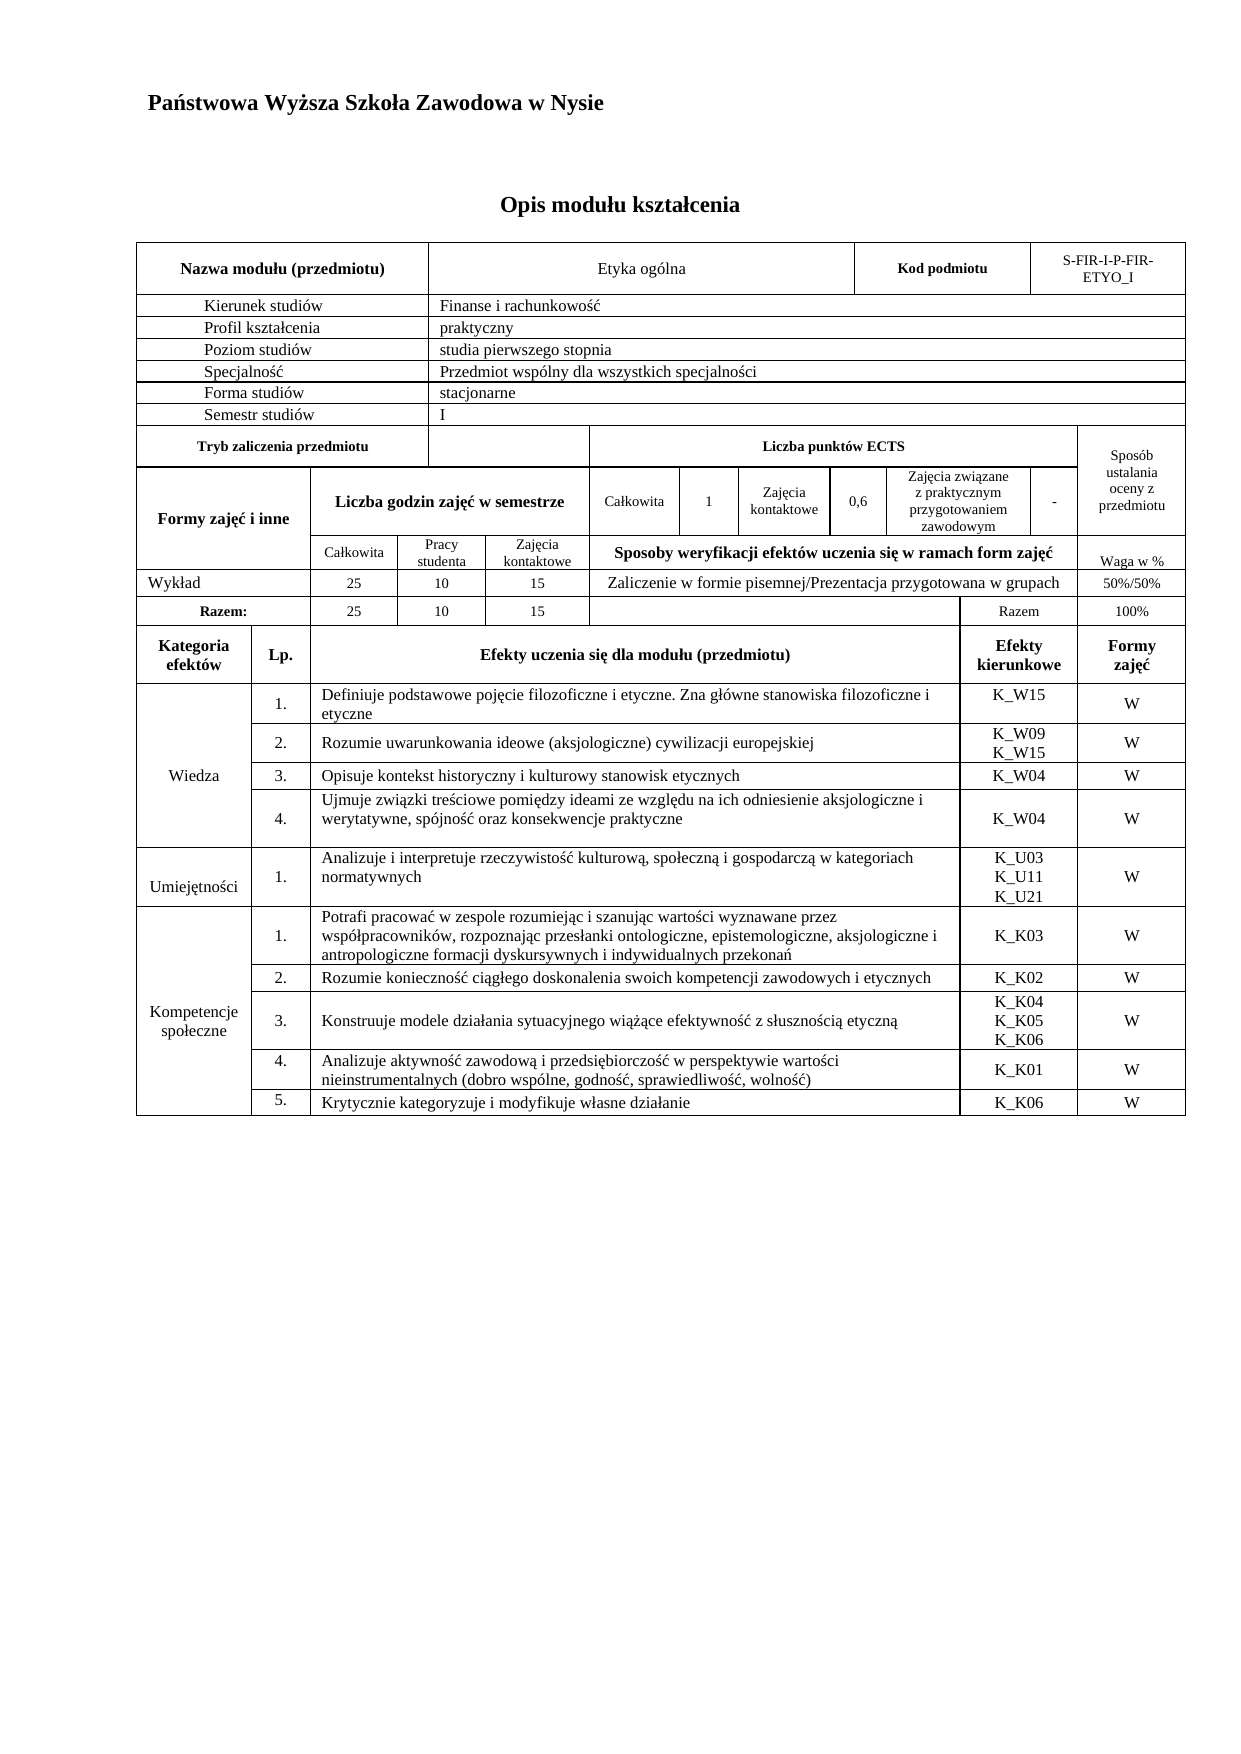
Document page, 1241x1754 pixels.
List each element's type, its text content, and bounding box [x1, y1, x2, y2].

table_cell 15 [486, 570, 589, 596]
table_cell Zajęcia kontaktowe [486, 536, 589, 569]
table_cell K_K01 [961, 1050, 1077, 1089]
table_cell Analizuje aktywność zawodową i przedsiębiorczość w perspektywie wartości nieinstrumentalnych (dobro wspólne, godność, sprawiedliwość, wolność) [311, 1050, 959, 1089]
table_cell Sposób ustalania oceny z przedmiotu [1078, 426, 1185, 534]
table_header Kod podmiotu [855, 243, 1030, 294]
table_cell Kierunek studiów [137, 295, 428, 316]
table_cell 1. [252, 684, 310, 723]
table_cell Wykład [137, 570, 310, 596]
table_cell Pracy studenta [398, 536, 485, 569]
table_cell K_K03 [961, 907, 1077, 964]
table_header S-FIR-I-P-FIR-ETYO_I [1031, 243, 1185, 294]
table_cell W [1078, 684, 1185, 723]
table_cell W [1078, 790, 1185, 847]
table_cell Razem: [137, 597, 310, 625]
table_cell Rozumie konieczność ciągłego doskonalenia swoich kompetencji zawodowych i etycznych [311, 965, 959, 991]
table_cell Specjalność [137, 361, 428, 381]
table_cell W [1078, 1050, 1185, 1089]
table_cell Zajęcia kontaktowe [739, 468, 829, 534]
table_cell K_K04 K_K05 K_K06 [961, 992, 1077, 1049]
table_cell Liczba punktów ECTS [590, 426, 1077, 466]
table_cell Semestr studiów [137, 404, 428, 425]
table_cell 100% [1078, 597, 1185, 625]
table_cell Zajęcia związane z praktycznym przygotowaniem zawodowym [887, 468, 1030, 534]
table_cell Zaliczenie w formie pisemnej/Prezentacja przygotowana w grupach [590, 570, 1077, 596]
table_cell Kategoria efektów [137, 626, 251, 683]
table_cell 3. [252, 992, 310, 1049]
table_cell K_U03 K_U11 K_U21 [961, 848, 1077, 906]
table_cell K_W15 [961, 684, 1077, 723]
table_cell Przedmiot wspólny dla wszystkich specjalności [429, 361, 1185, 381]
table_header Nazwa modułu (przedmiotu) [137, 243, 428, 294]
table_cell K_W04 [961, 790, 1077, 847]
table_cell Definiuje podstawowe pojęcie filozoficzne i etyczne. Zna główne stanowiska filozoficzne i etyczne [311, 684, 959, 723]
table_cell 2. [252, 965, 310, 991]
table_cell 4. [252, 790, 310, 847]
table_cell Analizuje i interpretuje rzeczywistość kulturową, społeczną i gospodarczą w kategoriach normatywnych [311, 848, 959, 906]
table_cell W [1078, 1090, 1185, 1115]
table_cell W [1078, 763, 1185, 788]
table_cell 1 [680, 468, 738, 534]
table_cell [429, 426, 589, 466]
table_cell Potrafi pracować w zespole rozumiejąc i szanując wartości wyznawane przez współpracowników, rozpoznając przesłanki ontologiczne, epistemologiczne, aksjologiczne i antropologiczne formacji dyskursywnych i indywidualnych przekonań [311, 907, 959, 964]
table_cell Kompetencje społeczne [137, 907, 251, 1115]
table_cell Całkowita [311, 536, 397, 569]
table_cell 3. [252, 763, 310, 788]
table_cell Efekty uczenia się dla modułu (przedmiotu) [311, 626, 959, 683]
table_cell Umiejętności [137, 848, 251, 906]
table_cell W [1078, 965, 1185, 991]
table_cell Wiedza [137, 684, 251, 847]
table_cell Tryb zaliczenia przedmiotu [137, 426, 428, 466]
table_cell Razem [961, 597, 1077, 625]
table_cell 25 [311, 597, 397, 625]
table_cell praktyczny [429, 317, 1185, 338]
table_cell Efekty kierunkowe [961, 626, 1077, 683]
table_cell Rozumie uwarunkowania ideowe (aksjologiczne) cywilizacji europejskiej [311, 724, 959, 762]
table_cell Profil kształcenia [137, 317, 428, 338]
table_cell Poziom studiów [137, 339, 428, 359]
table_cell Formy zajęć [1078, 626, 1185, 683]
table_cell K_W04 [961, 763, 1077, 788]
table_cell Ujmuje związki treściowe pomiędzy ideami ze względu na ich odniesienie aksjologiczne i werytatywne, spójność oraz konsekwencje praktyczne [311, 790, 959, 847]
table_cell W [1078, 724, 1185, 762]
table_cell Formy zajęć i inne [137, 468, 310, 569]
table_cell Finanse i rachunkowość [429, 295, 1185, 316]
table_cell 2. [252, 724, 310, 762]
table_cell 50%/50% [1078, 570, 1185, 596]
table_cell 15 [486, 597, 589, 625]
table_header Etyka ogólna [429, 243, 854, 294]
table_cell Sposoby weryfikacji efektów uczenia się w ramach form zajęć [590, 536, 1077, 569]
table_cell 4. [252, 1050, 310, 1089]
table_cell W [1078, 992, 1185, 1049]
table_cell W [1078, 848, 1185, 906]
table_cell studia pierwszego stopnia [429, 339, 1185, 359]
table_cell K_W09 K_W15 [961, 724, 1077, 762]
table_cell Waga w % [1078, 536, 1185, 569]
table_cell 10 [398, 570, 485, 596]
table_cell 5. [252, 1090, 310, 1115]
table_cell Konstruuje modele działania sytuacyjnego wiążące efektywność z słusznością etyczną [311, 992, 959, 1049]
table_cell K_K02 [961, 965, 1077, 991]
table_cell 0,6 [831, 468, 886, 534]
table_cell - [1031, 468, 1077, 534]
table_cell 10 [398, 597, 485, 625]
table_cell Forma studiów [137, 383, 428, 403]
table_cell 1. [252, 907, 310, 964]
table_cell Całkowita [590, 468, 679, 534]
table_cell Krytycznie kategoryzuje i modyfikuje własne działanie [311, 1090, 959, 1115]
table_cell 25 [311, 570, 397, 596]
text Opis modułu kształcenia [148, 191, 1092, 217]
table_cell Opisuje kontekst historyczny i kulturowy stanowisk etycznych [311, 763, 959, 788]
table_cell Liczba godzin zajęć w semestrze [311, 468, 589, 534]
table_cell stacjonarne [429, 383, 1185, 403]
table_cell K_K06 [961, 1090, 1077, 1115]
table_cell [590, 597, 959, 625]
table_cell 1. [252, 848, 310, 906]
text Państwowa Wyższa Szkoła Zawodowa w Nysie [148, 89, 1092, 115]
table_cell Lp. [252, 626, 310, 683]
table_cell I [429, 404, 1185, 425]
table_cell W [1078, 907, 1185, 964]
